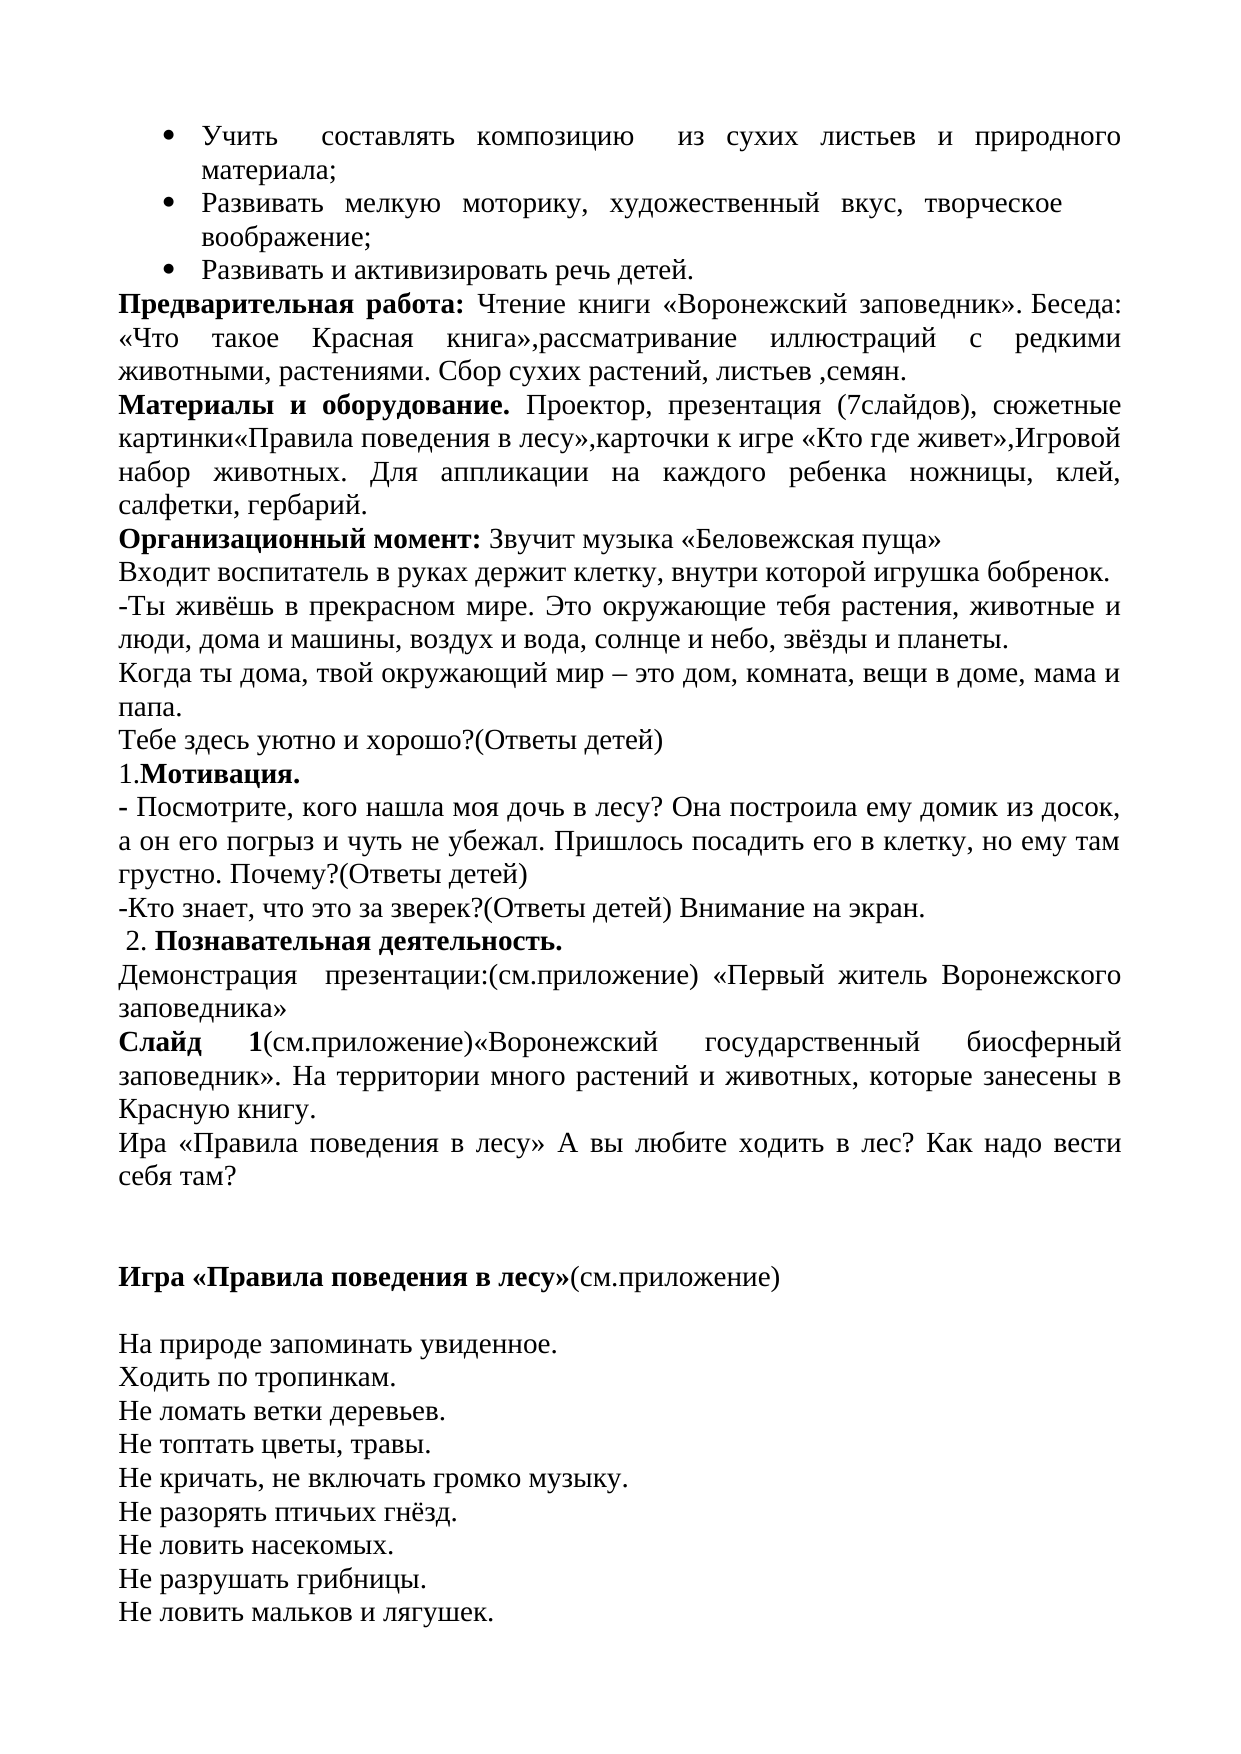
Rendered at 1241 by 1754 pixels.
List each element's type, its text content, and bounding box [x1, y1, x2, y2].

text Организационный момент: Звучит музыка «Беловежская пуща» [118, 521, 1122, 554]
text Предварительная работа: Чтение книги «Воронежский заповедник». Беседа: «Что такое Красная книга»,рассматривание иллюстраций с редкими животными, растениями. Сбор сухих растений, листьев ,семян. [118, 286, 1122, 387]
text Ира «Правила поведения в лесу» А вы любите ходить в лес? Как надо вести себя там? [118, 1125, 1122, 1192]
text Не ломать ветки деревьев. [118, 1393, 1122, 1427]
text Не ловить мальков и лягушек. [118, 1594, 1122, 1628]
text Когда ты дома, твой окружающий мир – это дом, комната, вещи в доме, мама и папа. [118, 655, 1122, 722]
text -Ты живёшь в прекрасном мире. Это окружающие тебя растения, животные и люди, дома и машины, воздух и вода, солнце и небо, звёзды и планеты. [118, 588, 1122, 655]
text 1.Мотивация. [118, 756, 1122, 789]
text Игра «Правила поведения в лесу»(см.приложение) [118, 1259, 1122, 1292]
text Не разорять птичьих гнёзд. [118, 1494, 1122, 1527]
text Не кричать, не включать громко музыку. [118, 1460, 1122, 1494]
text На природе запоминать увиденное. [118, 1326, 1122, 1359]
list Развивать мелкую моторику, художественный вкус, творческое воображение; [163, 185, 1063, 252]
text Материалы и оборудование. Проектор, презентация (7слайдов), сюжетные картинки«Правила поведения в лесу»,карточки к игре «Кто где живет»,Игровой набор животных. Для аппликации на каждого ребенка ножницы, клей, салфетки, гербарий. [118, 387, 1122, 521]
text Тебе здесь уютно и хорошо?(Ответы детей) [118, 722, 1063, 756]
text -Кто знает, что это за зверек?(Ответы детей) Внимание на экран. [118, 890, 1122, 923]
text Входит воспитатель в руках держит клетку, внутри которой игрушка бобренок. [118, 554, 1122, 588]
text 2. Познавательная деятельность. [118, 923, 1122, 957]
text Не разрушать грибницы. [118, 1561, 1122, 1594]
list Учить составлять композицию из сухих листьев и природного материала; [163, 118, 1122, 185]
text Демонстрация презентации:(см.приложение) «Первый житель Воронежского заповедника» [118, 957, 1122, 1024]
list Развивать и активизировать речь детей. [163, 252, 1122, 286]
text Не ловить насекомых. [118, 1527, 1122, 1561]
text Слайд 1(см.приложение)«Воронежский государственный биосферный заповедник». На территории много растений и животных, которые занесены в Красную книгу. [118, 1024, 1122, 1125]
text Ходить по тропинкам. [118, 1359, 1122, 1393]
text Не топтать цветы, травы. [118, 1427, 1122, 1460]
text - Посмотрите, кого нашла моя дочь в лесу? Она построила ему домик из досок, а он его погрыз и чуть не убежал. Пришлось посадить его в клетку, но ему там грустно. Почему?(Ответы детей) [118, 789, 1122, 890]
